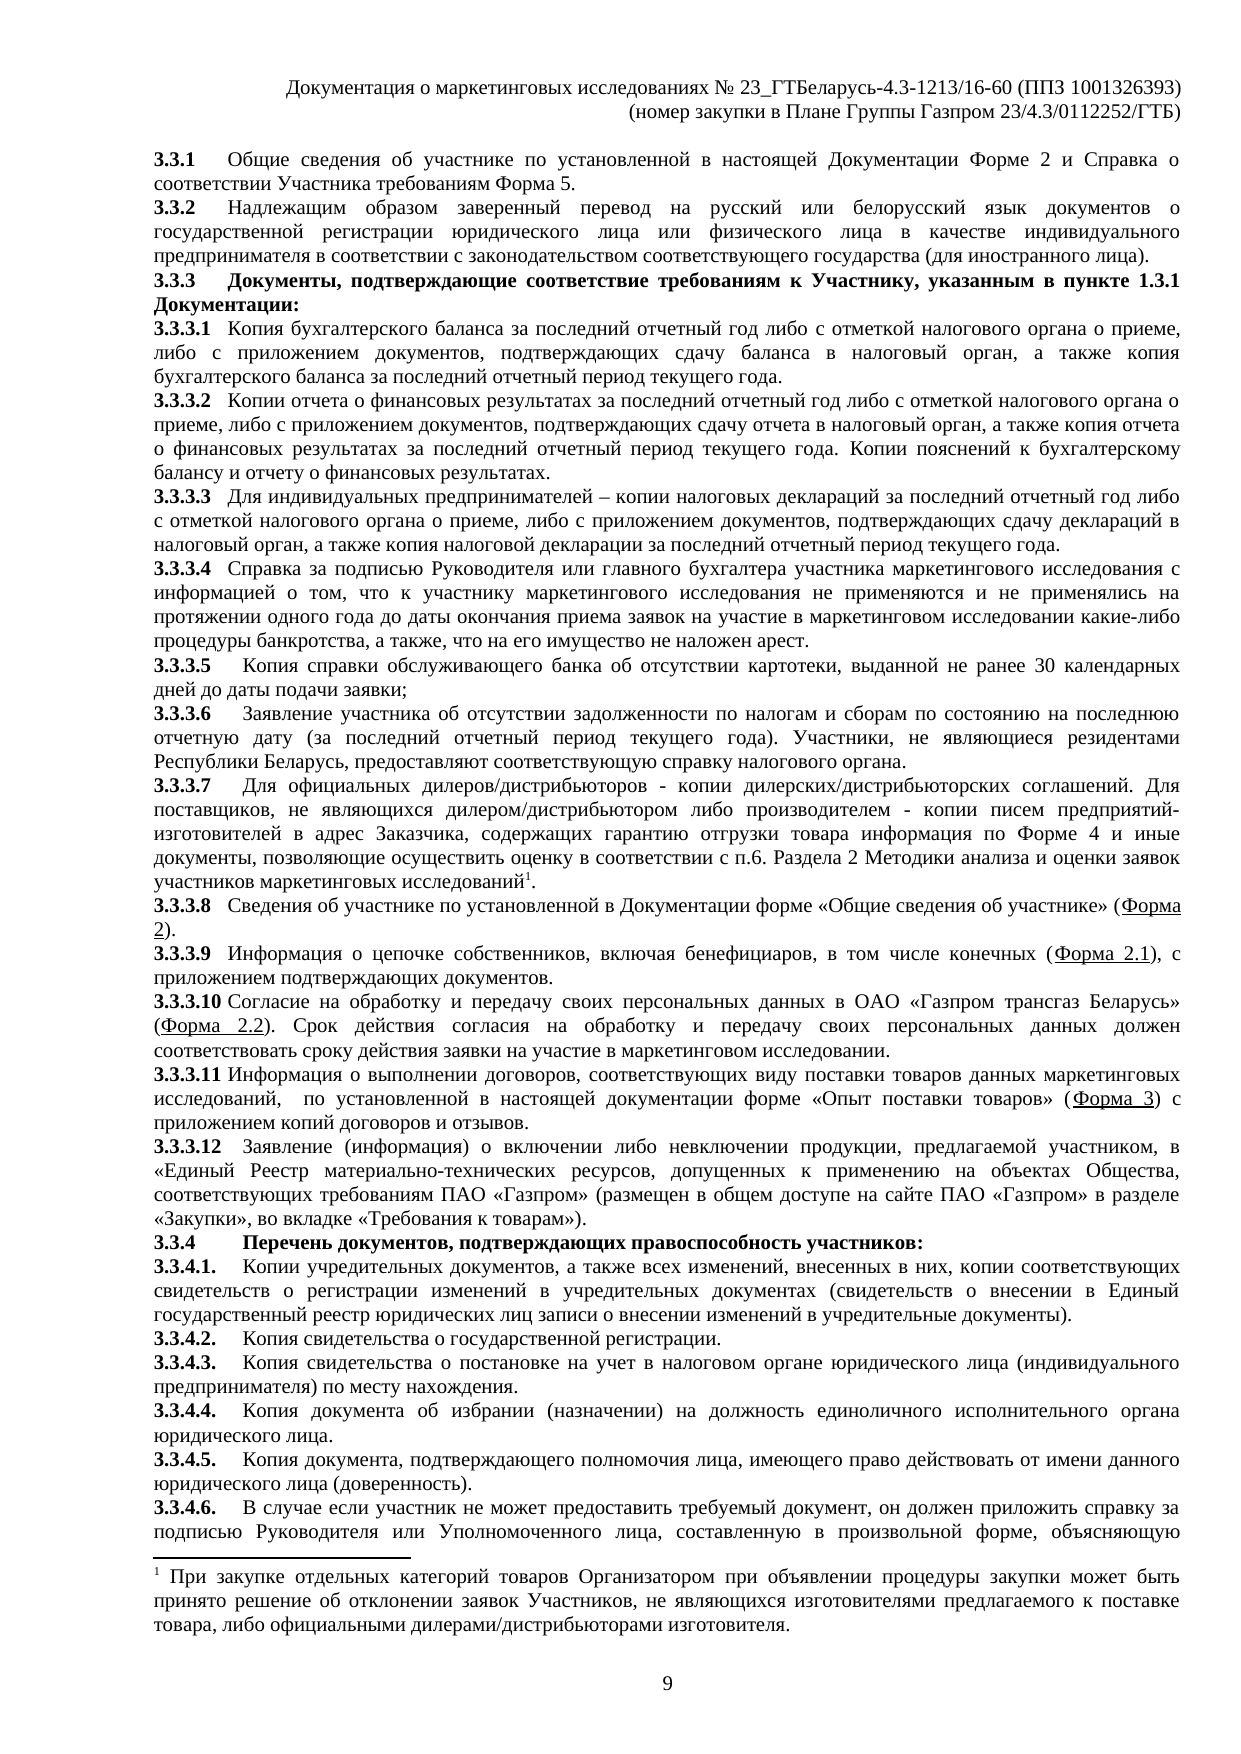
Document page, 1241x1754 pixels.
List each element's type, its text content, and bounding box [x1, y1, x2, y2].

list Для индивидуальных предпринимателей – копии налоговых деклараций за последний отчетный год либо с отметкой налогового органа о приеме, либо с приложением документов, подтверждающих сдачу деклараций в налоговый орган, а также копия налоговой декларации за последний отчетный период текущего года. [153, 484, 1181, 556]
list Заявление участника об отсутствии задолженности по налогам и сборам по состоянию на последнюю отчетную дату (за последний отчетный период текущего года). Участники, не являющиеся резидентами Республики Беларусь, предоставляют соответствующую справку налогового органа. [153, 701, 1181, 773]
list Копия документа об избрании (назначении) на должность единоличного исполнительного органа юридического лица. [153, 1398, 1181, 1447]
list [153, 1495, 1181, 1543]
list Копии учредительных документов, а также всех изменений, внесенных в них, копии соответствующих свидетельств о регистрации изменений в учредительных документах (свидетельств о внесении в Единый государственный реестр юридических лиц записи о внесении изменений в учредительные документы). [153, 1254, 1181, 1326]
list Копия свидетельства о постановке на учет в налоговом органе юридического лица (индивидуального предпринимателя) по месту нахождения. [153, 1350, 1181, 1398]
list Копия справки обслуживающего банка об отсутствии картотеки, выданной не ранее 30 календарных дней до даты подачи заявки; [153, 652, 1181, 701]
list Для официальных дилеров/дистрибьюторов - копии дилерских/дистрибьюторских соглашений. Для поставщиков, не являющихся дилером/дистрибьютором либо производителем - копии писем предприятий-изготовителей в адрес Заказчика, содержащих гарантию отгрузки товара информация по Форме 4 и иные документы, позволяющие осуществить оценку в соответствии с п.6. Раздела 2 Методики анализа и оценки заявок участников маркетинговых исследований. [153, 773, 1181, 893]
list Заявление (информация) о включении либо невключении продукции, предлагаемой участником, в «Единый Реестр материально-технических ресурсов, допущенных к применению на объектах Общества, соответствующих требованиям ПАО «Газпром» (размещен в общем доступе на сайте ПАО «Газпром» в разделе «Закупки», во вкладке «Требования к товарам»). [153, 1134, 1181, 1230]
list Копия свидетельства о государственной регистрации. [153, 1326, 1181, 1350]
list Перечень документов, подтверждающих правоспособность участников: [153, 1230, 1181, 1254]
list Сведения об участнике по установленной в Документации форме «Общие сведения об участнике» (Форма 2). [153, 893, 1181, 941]
list Надлежащим образом заверенный перевод на русский или белорусский язык документов о государственной регистрации юридического лица или физического лица в качестве индивидуального предпринимателя в соответствии с законодательством соответствующего государства (для иностранного лица). [153, 195, 1181, 267]
list Копия бухгалтерского баланса за последний отчетный год либо c отметкой налогового органа о приеме, либо с приложением документов, подтверждающих сдачу баланса в налоговый орган, а также копия бухгалтерского баланса за последний отчетный период текущего года. [153, 316, 1181, 388]
list Копии отчета о финансовых результатах за последний отчетный год либо с отметкой налогового органа о приеме, либо с приложением документов, подтверждающих сдачу отчета в налоговый орган, а также копия отчета о финансовых результатах за последний отчетный период текущего года. Копии пояснений к бухгалтерскому балансу и отчету о финансовых результатах. [153, 388, 1181, 484]
list Копия документа, подтверждающего полномочия лица, имеющего право действовать от имени данного юридического лица (доверенность). [153, 1447, 1181, 1495]
list Информация о цепочке собственников, включая бенефициаров, в том числе конечных (Форма 2.1), с приложением подтверждающих документов. [153, 941, 1181, 989]
list Документы, подтверждающие соответствие требованиям к Участнику, указанным в пункте 1.3.1 Документации: [153, 267, 1181, 316]
list Согласие на обработку и передачу своих персональных данных в ОАО «Газпром трансгаз Беларусь» (Форма 2.2). Срок действия согласия на обработку и передачу своих персональных данных должен соответствовать сроку действия заявки на участие в маркетинговом исследовании. [153, 989, 1181, 1062]
list Общие сведения об участнике по установленной в настоящей Документации Форме 2 и Справка о соответствии Участника требованиям Форма 5. [153, 147, 1181, 195]
list Информация о выполнении договоров, соответствующих виду поставки товаров данных маркетинговых исследований, по установленной в настоящей документации форме «Опыт поставки товаров» (Форма 3) с приложением копий договоров и отзывов. [153, 1062, 1181, 1134]
list Справка за подписью Руководителя или главного бухгалтера участника маркетингового исследования с информацией о том, что к участнику маркетингового исследования не применяются и не применялись на протяжении одного года до даты окончания приема заявок на участие в маркетинговом исследовании какие-либо процедуры банкротства, а также, что на его имущество не наложен арест. [153, 556, 1181, 652]
